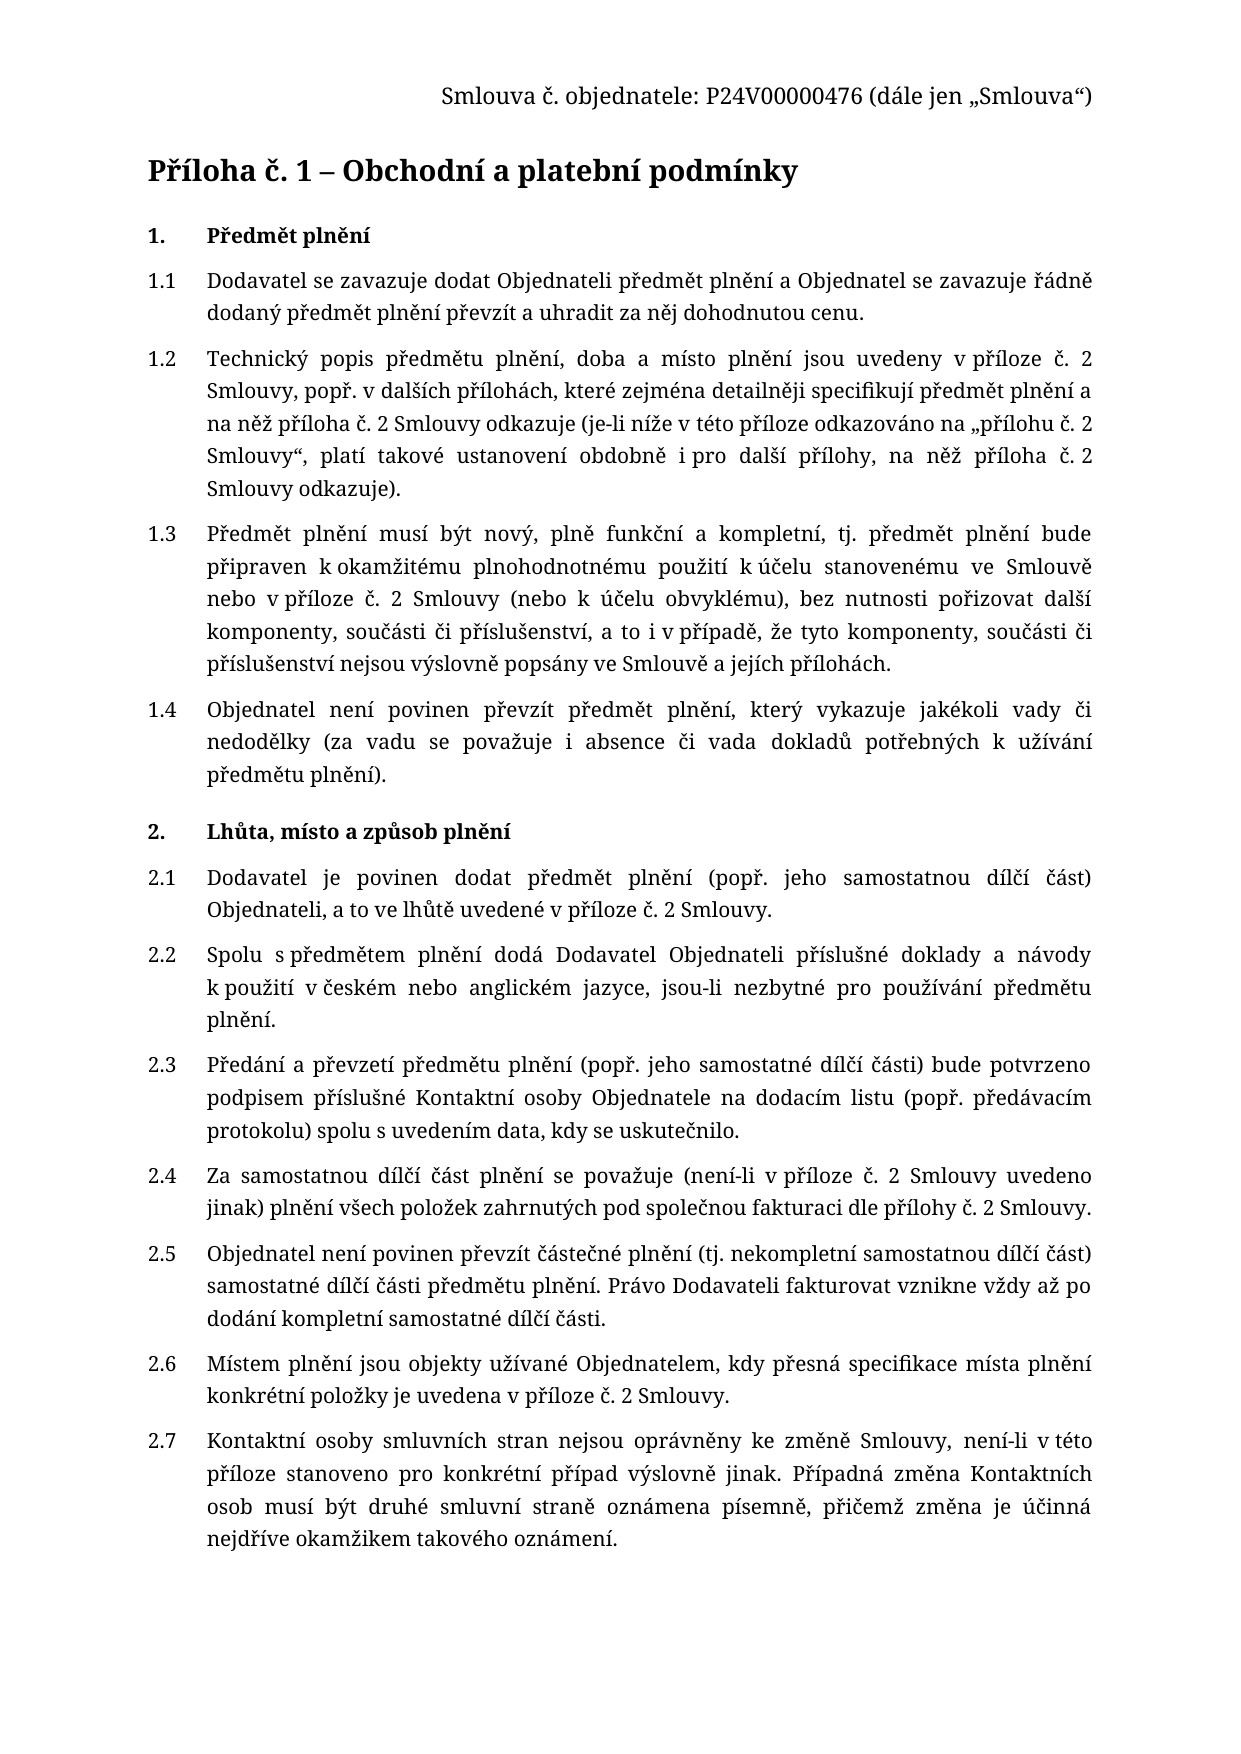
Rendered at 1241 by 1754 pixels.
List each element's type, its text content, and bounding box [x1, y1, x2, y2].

list Předání a převzetí předmětu plnění (popř. jeho samostatné dílčí části) bude potvrzeno podpisem příslušné Kontaktní osoby Objednatele na dodacím listu (popř. předávacím protokolu) spolu s uvedením data, kdy se uskutečnilo. [148, 1051, 1093, 1144]
list Místem plnění jsou objekty užívané Objednatelem, kdy přesná specifikace místa plnění konkrétní položky je uvedena v příloze č. 2 Smlouvy. [148, 1349, 1093, 1410]
list Objednatel není povinen převzít částečné plnění (tj. nekompletní samostatnou dílčí část) samostatné dílčí části předmětu plnění. Právo Dodavateli fakturovat vznikne vždy až po dodání kompletní samostatné dílčí části. [148, 1239, 1093, 1332]
text Příloha č. 1 – Obchodní a platební podmínky [148, 150, 1093, 190]
list Dodavatel je povinen dodat předmět plnění (popř. jeho samostatnou dílčí část) Objednateli, a to ve lhůtě uvedené v příloze č. 2 Smlouvy. [148, 863, 1093, 924]
list Předmět plnění [148, 221, 1093, 249]
list Technický popis předmětu plnění, doba a místo plnění jsou uvedeny v příloze č. 2 Smlouvy, popř. v dalších přílohách, které zejména detailněji specifikují předmět plnění a na něž příloha č. 2 Smlouvy odkazuje (je-li níže v této příloze odkazováno na „přílohu č. 2 Smlouvy“, platí takové ustanovení obdobně i pro další přílohy, na něž příloha č. 2 Smlouvy odkazuje). [148, 344, 1093, 502]
list Za samostatnou dílčí část plnění se považuje (není-li v příloze č. 2 Smlouvy uvedeno jinak) plnění všech položek zahrnutých pod společnou fakturaci dle přílohy č. 2 Smlouvy. [148, 1161, 1093, 1222]
list Kontaktní osoby smluvních stran nejsou oprávněny ke změně Smlouvy, není-li v této příloze stanoveno pro konkrétní případ výslovně jinak. Případná změna Kontaktních osob musí být druhé smluvní straně oznámena písemně, přičemž změna je účinná nejdříve okamžikem takového oznámení. [148, 1427, 1093, 1553]
list Předmět plnění musí být nový, plně funkční a kompletní, tj. předmět plnění bude připraven k okamžitému plnohodnotnému použití k účelu stanovenému ve Smlouvě nebo v příloze č. 2 Smlouvy (nebo k účelu obvyklému), bez nutnosti pořizovat další komponenty, součásti či příslušenství, a to i v případě, že tyto komponenty, součásti či příslušenství nejsou výslovně popsány ve Smlouvě a jejích přílohách. [148, 519, 1093, 678]
list Spolu s předmětem plnění dodá Dodavatel Objednateli příslušné doklady a návody k použití v českém nebo anglickém jazyce, jsou-li nezbytné pro používání předmětu plnění. [148, 940, 1093, 1034]
list Lhůta, místo a způsob plnění [148, 817, 1093, 846]
list Dodavatel se zavazuje dodat Objednateli předmět plnění a Objednatel se zavazuje řádně dodaný předmět plnění převzít a uhradit za něj dohodnutou cenu. [148, 266, 1093, 327]
list Objednatel není povinen převzít předmět plnění, který vykazuje jakékoli vady či nedodělky (za vadu se považuje i absence či vada dokladů potřebných k užívání předmětu plnění). [148, 695, 1093, 788]
